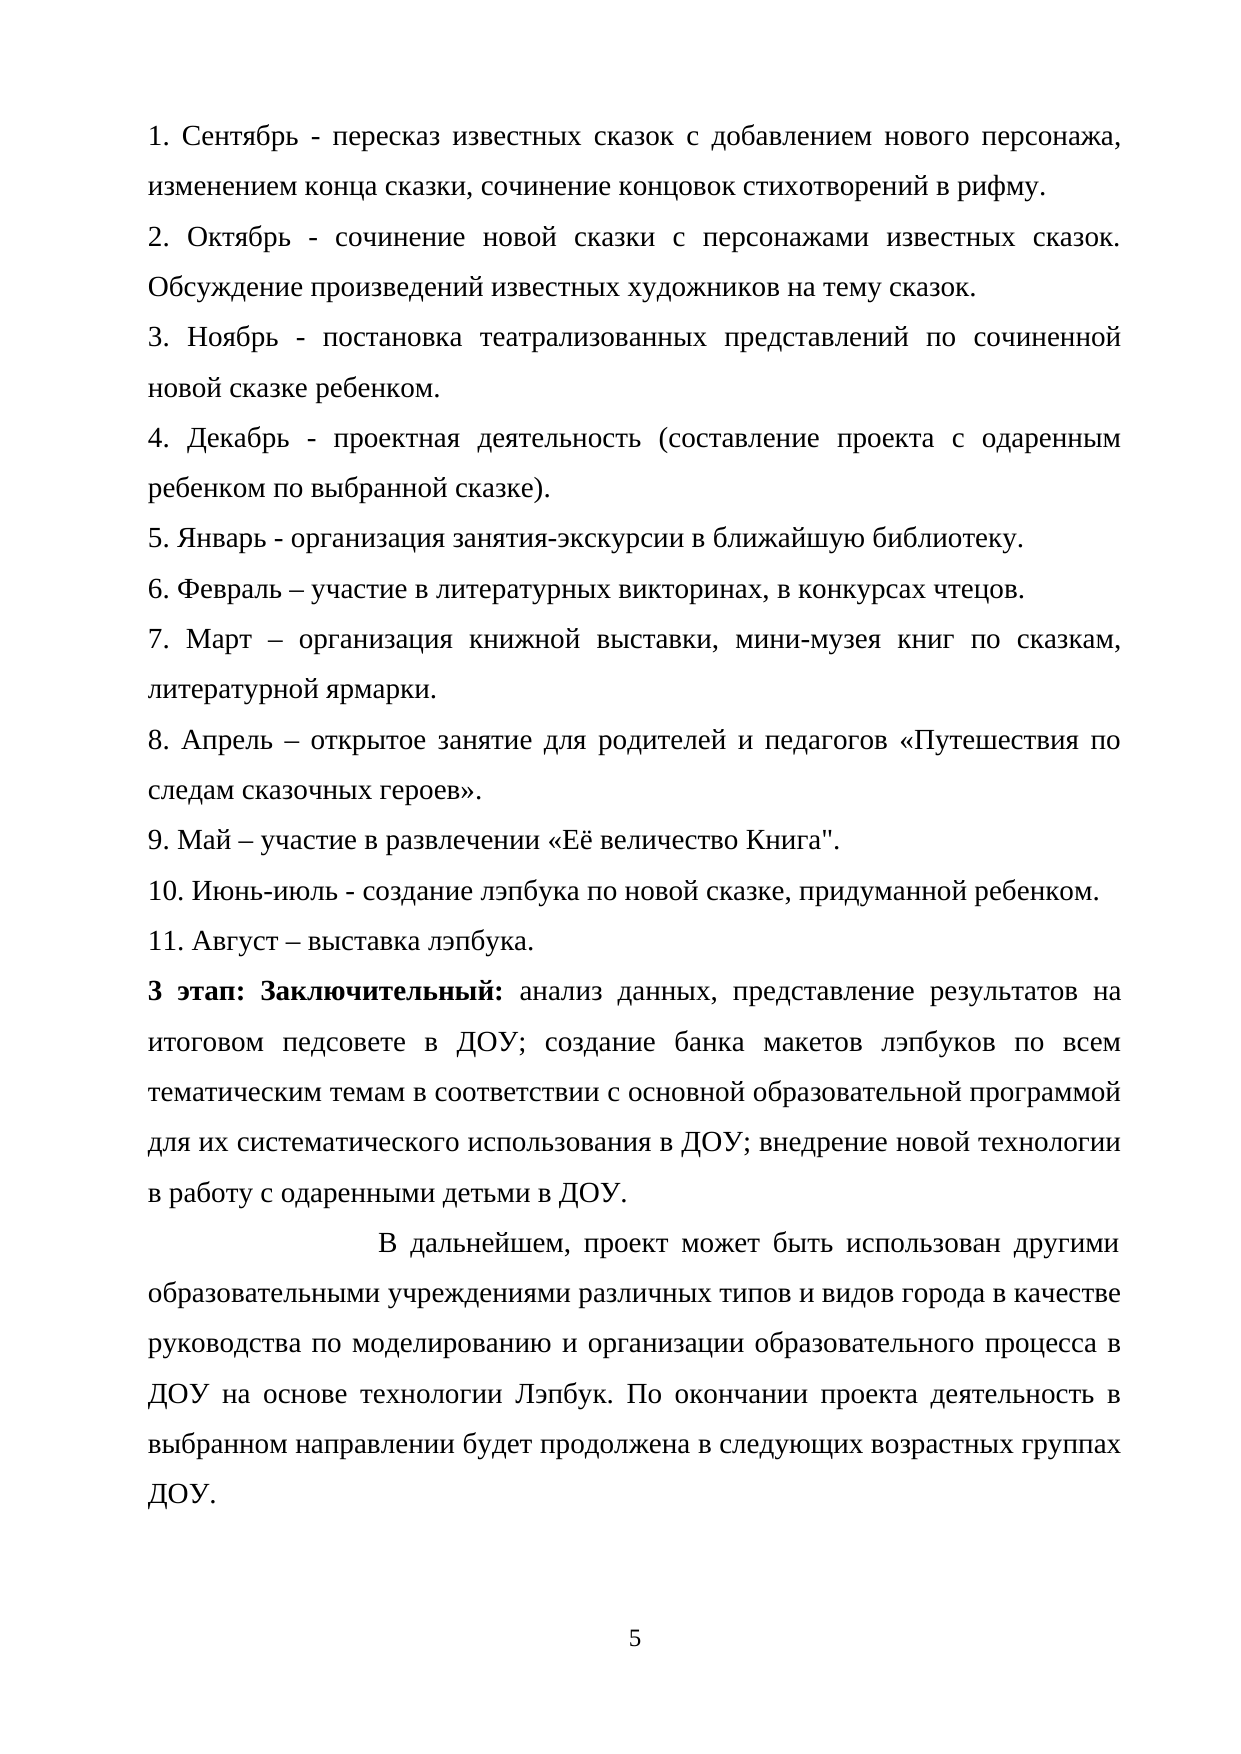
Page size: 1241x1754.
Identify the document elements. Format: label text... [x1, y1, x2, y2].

text 1. Сентябрь - пересказ известных сказок с добавлением нового персонажа, изменением конца сказки, сочинение концовок стихотворений в рифму. [148, 118, 1122, 202]
text 2. Октябрь - сочинение новой сказки с персонажами известных сказок. Обсуждение произведений известных художников на тему сказок. [148, 219, 1122, 303]
text 6. Февраль – участие в литературных викторинах, в конкурсах чтецов. [148, 571, 1122, 604]
text 3. Ноябрь - постановка театрализованных представлений по сочиненной новой сказке ребенком. [148, 319, 1122, 403]
text 10. Июнь-июль - создание лэпбука по новой сказке, придуманной ребенком. [148, 873, 1122, 906]
text 3 этап: Заключительный: анализ данных, представление результатов на итоговом педсовете в ДОУ; создание банка макетов лэпбуков по всем тематическим темам в соответствии с основной образовательной программой для их систематического использования в ДОУ; внедрение новой технологии в работу с одаренными детьми в ДОУ. [148, 973, 1122, 1208]
text В дальнейшем, проект может быть использован другими образовательными учреждениями различных типов и видов города в качестве руководства по моделированию и организации образовательного процесса в ДОУ на основе технологии Лэпбук. По окончании проекта деятельность в выбранном направлении будет продолжена в следующих возрастных группах ДОУ. [148, 1225, 1122, 1510]
text 4. Декабрь - проектная деятельность (составление проекта с одаренным ребенком по выбранной сказке). [148, 420, 1122, 504]
text 11. Август – выставка лэпбука. [148, 923, 1122, 957]
text 9. Май – участие в развлечении «Её величество Книга". [148, 822, 1122, 856]
text 8. Апрель – открытое занятие для родителей и педагогов «Путешествия по следам сказочных героев». [148, 722, 1122, 806]
text 5. Январь - организация занятия-экскурсии в ближайшую библиотеку. [148, 521, 1122, 554]
text 7. Март – организация книжной выставки, мини-музея книг по сказкам, литературной ярмарки. [148, 621, 1122, 705]
